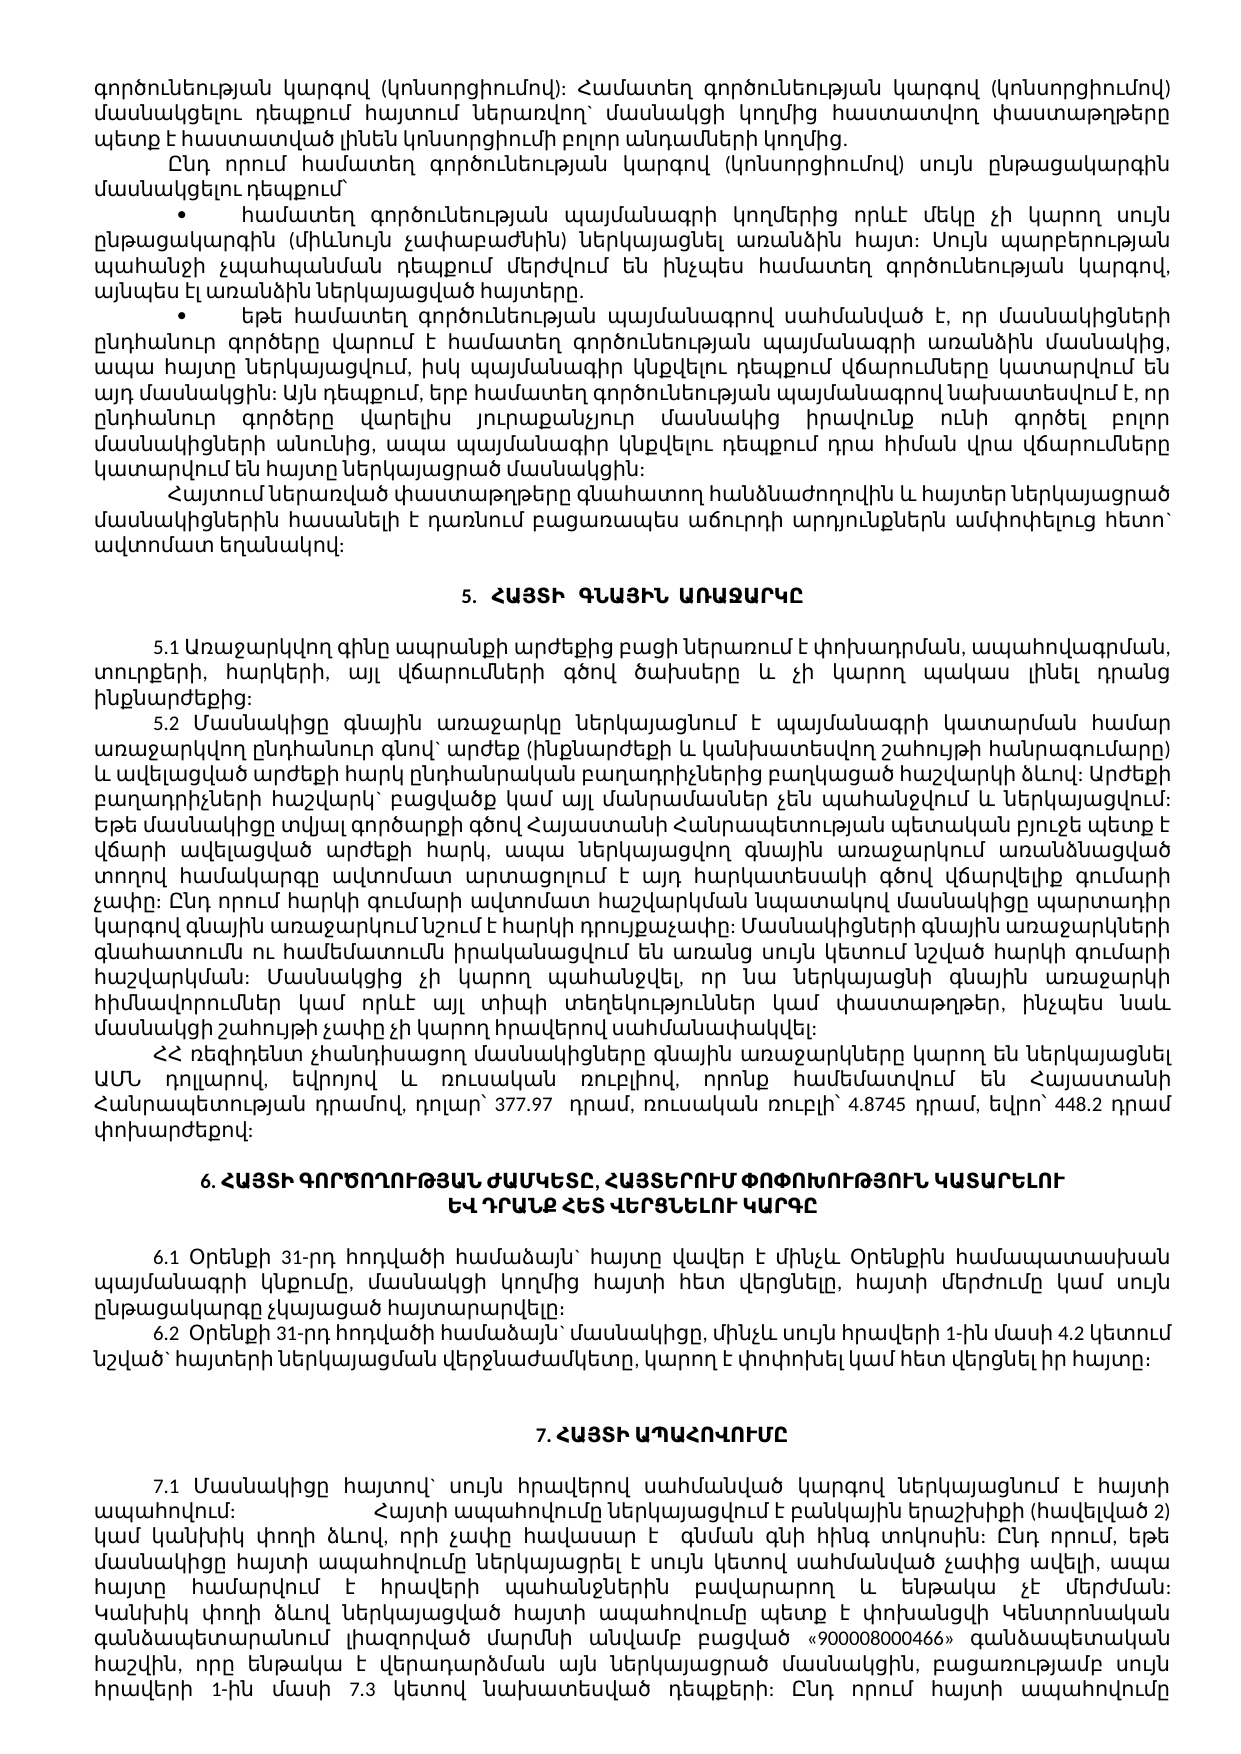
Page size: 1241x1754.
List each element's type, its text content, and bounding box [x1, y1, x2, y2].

list համատեղ գործունեության պայմանագրի կողմերից որևէ մեկը չի կարող սույն ընթացակարգին (միևնույն չափաբաժնին) ներկայացնել առանձին հայտ: Սույն պարբերության պահանջի չպահպանման դեպքում մերժվում են ինչպես համատեղ գործունեության կարգով, այնպես էլ առանձին ներկայացված հայտերը. [94, 202, 1171, 304]
text 7. ՀԱՅՏԻ ԱՊԱՀՈՎՈՒՄԸ [94, 1422, 1171, 1447]
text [94, 1473, 1171, 1702]
text Հայտում ներառված փաստաթղթերը գնահատող հանձնաժողովին և հայտեր ներկայացրած մասնակիցներին հասանելի է դառնում բացառապես աճուրդի արդյունքներն ամփոփելուց հետո` ավտոմատ եղանակով: [94, 482, 1171, 558]
text 6.2 Օրենքի 31-րդ հոդվածի համաձայն` մասնակիցը, մինչև սույն հրավերի 1-ին մասի 4.2 կետում նշված` հայտերի ներկայացման վերջնաժամկետը, կարող է փոփոխել կամ հետ վերցնել իր հայտը։ [94, 1320, 1171, 1371]
text ԵՎ ԴՐԱՆՔ ՀԵՏ ՎԵՐՑՆԵԼՈՒ ԿԱՐԳԸ [94, 1193, 1171, 1219]
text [94, 75, 1171, 151]
text 5. ՀԱՅՏԻ ԳՆԱՅԻՆ ԱՌԱՋԱՐԿԸ [94, 583, 1171, 609]
text 6.1 Օրենքի 31-րդ հոդվածի համաձայն` հայտը վավեր է մինչև Օրենքին համապատասխան պայմանագրի կնքումը, մասնակցի կողմից հայտի հետ վերցնելը, հայտի մերժումը կամ սույն ընթացակարգը չկայացած հայտարարվելը։ [94, 1244, 1171, 1320]
text 6. ՀԱՅՏԻ ԳՈՐԾՈՂՈՒԹՅԱՆ ԺԱՄԿԵՏԸ, ՀԱՅՏԵՐՈՒՄ ՓՈՓՈԽՈՒԹՅՈՒՆ ԿԱՏԱՐԵԼՈՒ [94, 1168, 1171, 1193]
text 5.1 Առաջարկվող գինը ապրանքի արժեքից բացի ներառում է փոխադրման, ապահովագրման, տուրքերի, հարկերի, այլ վճարումների գծով ծախսերը և չի կարող պակաս լինել դրանց ինքնարժեքից: [94, 634, 1171, 710]
text ՀՀ ռեզիդենտ չհանդիսացող մասնակիցները գնային առաջարկները կարող են ներկայացնել ԱՄՆ դոլլարով, եվրոյով և ռուսական ռուբլիով, որոնք համեմատվում են Հայաստանի Հանրապետության դրամով, դոլար՝ 377.97 դրամ, ռուսական ռուբլի՝ 4.8745 դրամ, եվրո՝ 448.2 դրամ փոխարժեքով: [94, 1041, 1171, 1142]
text Ընդ որում համատեղ գործունեության կարգով (կոնսորցիումով) սույն ընթացակարգին մասնակցելու դեպքում՝ [94, 151, 1171, 202]
text 5.2 Մասնակիցը գնային առաջարկը ներկայացնում է պայմանագրի կատարման համար առաջարկվող ընդհանուր գնով` արժեք (ինքնարժեքի և կանխատեսվող շահույթի հանրագումարը) և ավելացված արժեքի հարկ ընդհանրական բաղադրիչներից բաղկացած հաշվարկի ձևով: Արժեքի բաղադրիչների հաշվարկ` բացվածք կամ այլ մանրամասներ չեն պահանջվում և ներկայացվում: Եթե մասնակիցը տվյալ գործարքի գծով Հայաստանի Հանրապետության պետական բյուջե պետք է վճարի ավելացված արժեքի հարկ, ապա ներկայացվող գնային առաջարկում առանձնացված տողով համակարգը ավտոմատ արտացոլում է այդ հարկատեսակի գծով վճարվելիք գումարի չափը: Ընդ որում հարկի գումարի ավտոմատ հաշվարկման նպատակով մասնակիցը պարտադիր կարգով գնային առաջարկում նշում է հարկի դրույքաչափը: Մասնակիցների գնային առաջարկների գնահատումն ու համեմատումն իրականացվում են առանց սույն կետում նշված հարկի գումարի հաշվարկման: Մասնակցից չի կարող պահանջվել, որ նա ներկայացնի գնային առաջարկի հիմնավորումներ կամ որևէ այլ տիպի տեղեկություններ կամ փաստաթղթեր, ինչպես նաև մասնակցի շահույթի չափը չի կարող հրավերով սահմանափակվել: [94, 710, 1171, 1041]
list եթե համատեղ գործունեության պայմանագրով սահմանված է, որ մասնակիցների ընդհանուր գործերը վարում է համատեղ գործունեության պայմանագրի առանձին մասնակից, ապա հայտը ներկայացվում, իսկ պայմանագիր կնքվելու դեպքում վճարումները կատարվում են այդ մասնակցին: Այն դեպքում, երբ համատեղ գործունեության պայմանագրով նախատեսվում է, որ ընդհանուր գործերը վարելիս յուրաքանչյուր մասնակից իրավունք ունի գործել բոլոր մասնակիցների անունից, ապա պայմանագիր կնքվելու դեպքում դրա հիման վրա վճարումները կատարվում են հայտը ներկայացրած մասնակցին: [94, 304, 1171, 482]
